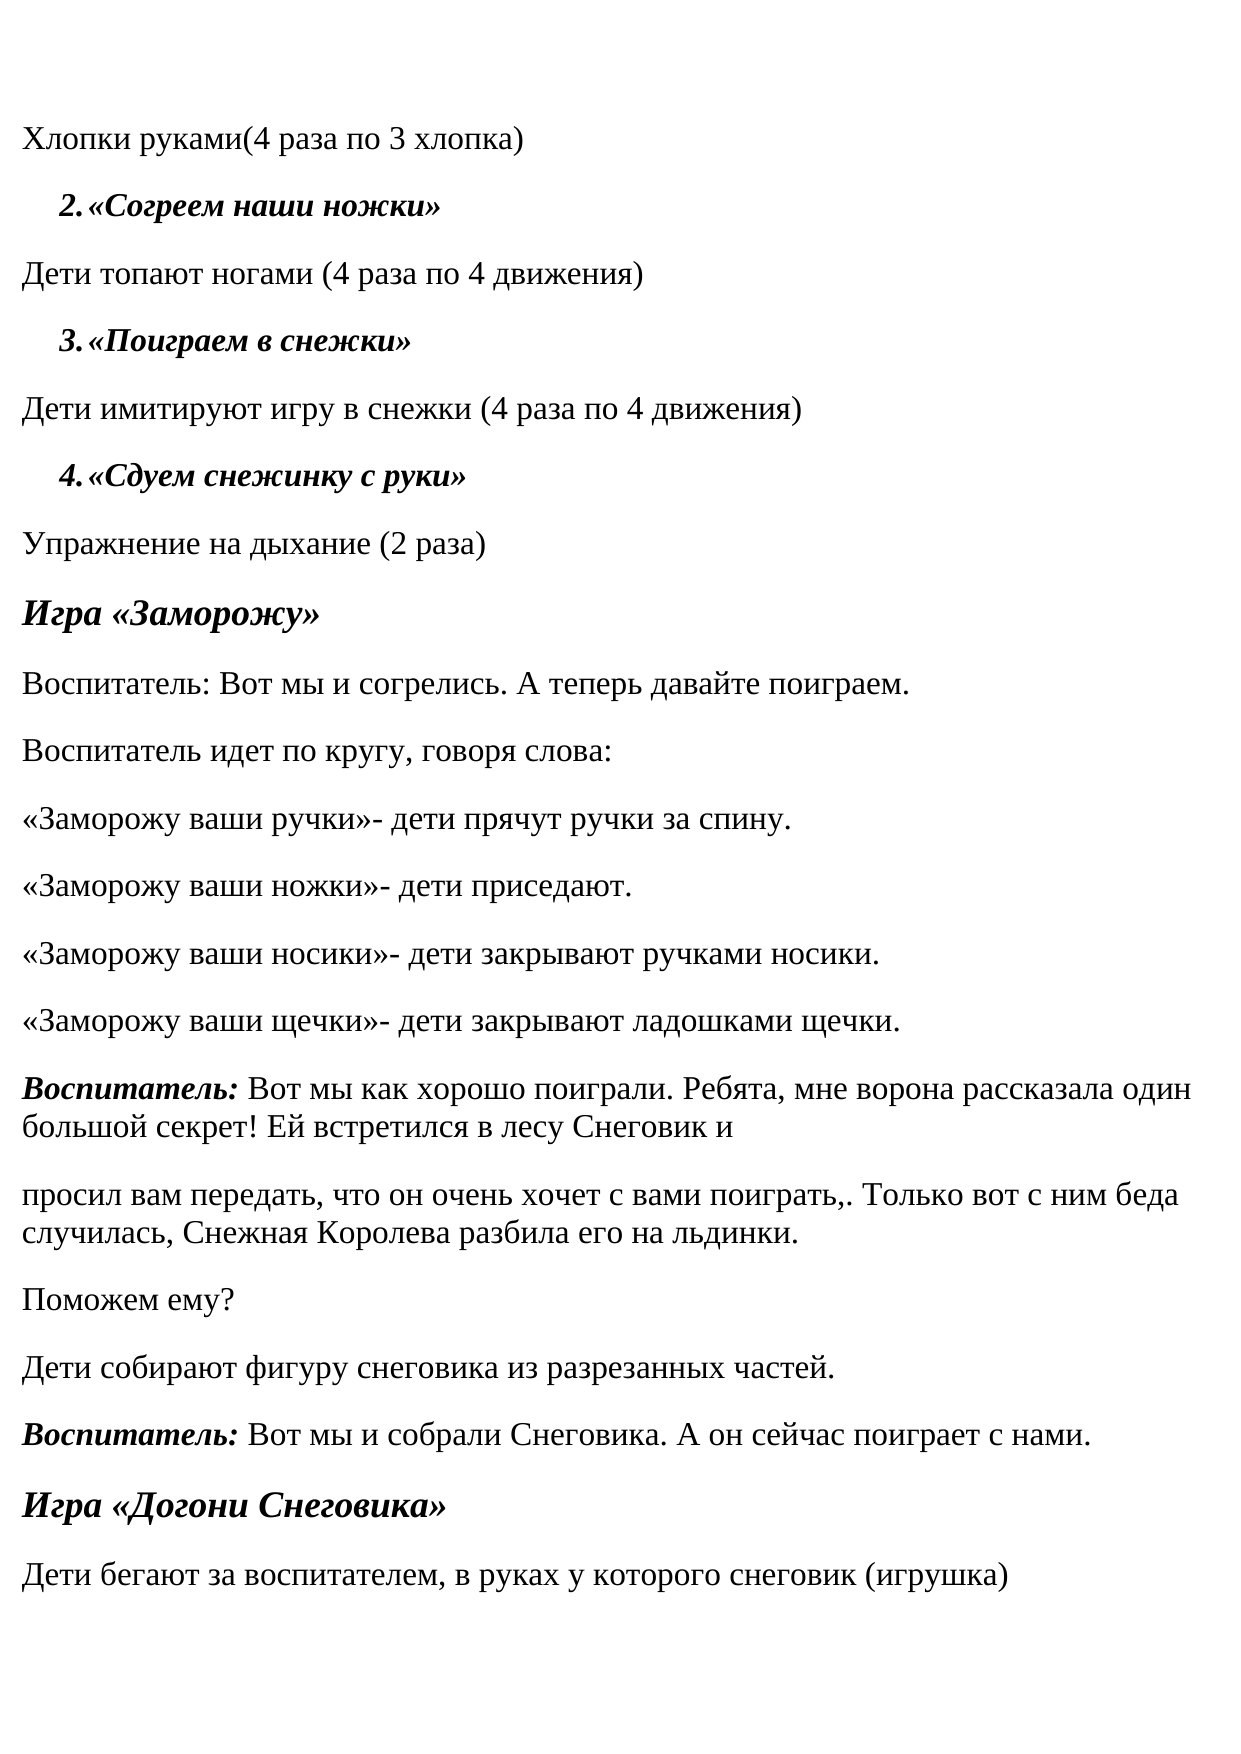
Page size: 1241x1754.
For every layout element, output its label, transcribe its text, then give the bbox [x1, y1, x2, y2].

text 4. «Сдуем снежинку с руки» [59, 456, 1240, 494]
text «Заморожу ваши ручки»- дети прячут ручки за спину. [22, 798, 1240, 836]
text Воспитатель: Вот мы и согрелись. А теперь давайте поиграем. [22, 663, 1240, 701]
text «Заморожу ваши носики»- дети закрывают ручками носики. [22, 933, 1240, 971]
text «Заморожу ваши ножки»- дети приседают. [22, 865, 1240, 904]
text Воспитатель: Вот мы как хорошо поиграли. Ребята, мне ворона рассказала один большой секрет! Ей встретился в лесу Снеговик и [22, 1068, 1240, 1144]
text Воспитатель: Вот мы и собрали Снеговика. А он сейчас поиграет с нами. [22, 1414, 1240, 1453]
text просил вам передать, что он очень хочет с вами поиграть,. Только вот с ним беда случилась, Снежная Королева разбила его на льдинки. [22, 1174, 1240, 1250]
text 2. «Согреем наши ножки» [59, 186, 1240, 224]
text Дети имитируют игру в снежки (4 раза по 4 движения) [22, 388, 1240, 426]
text Упражнение на дыхание (2 раза) [22, 523, 1240, 561]
text Игра «Заморожу» [22, 591, 1240, 634]
text Дети бегают за воспитателем, в руках у которого снеговик (игрушка) [22, 1554, 1240, 1593]
text Дети топают ногами (4 раза по 4 движения) [22, 253, 1240, 291]
text Воспитатель идет по кругу, говоря слова: [22, 730, 1240, 769]
text «Заморожу ваши щечки»- дети закрывают ладошками щечки. [22, 1000, 1240, 1039]
text Поможем ему? [22, 1279, 1240, 1318]
text Игра «Догони Снеговика» [22, 1482, 1240, 1525]
text Дети собирают фигуру снеговика из разрезанных частей. [22, 1347, 1240, 1385]
text 3. «Поиграем в снежки» [59, 321, 1240, 359]
text Хлопки руками(4 раза по 3 хлопка) [22, 118, 1240, 156]
